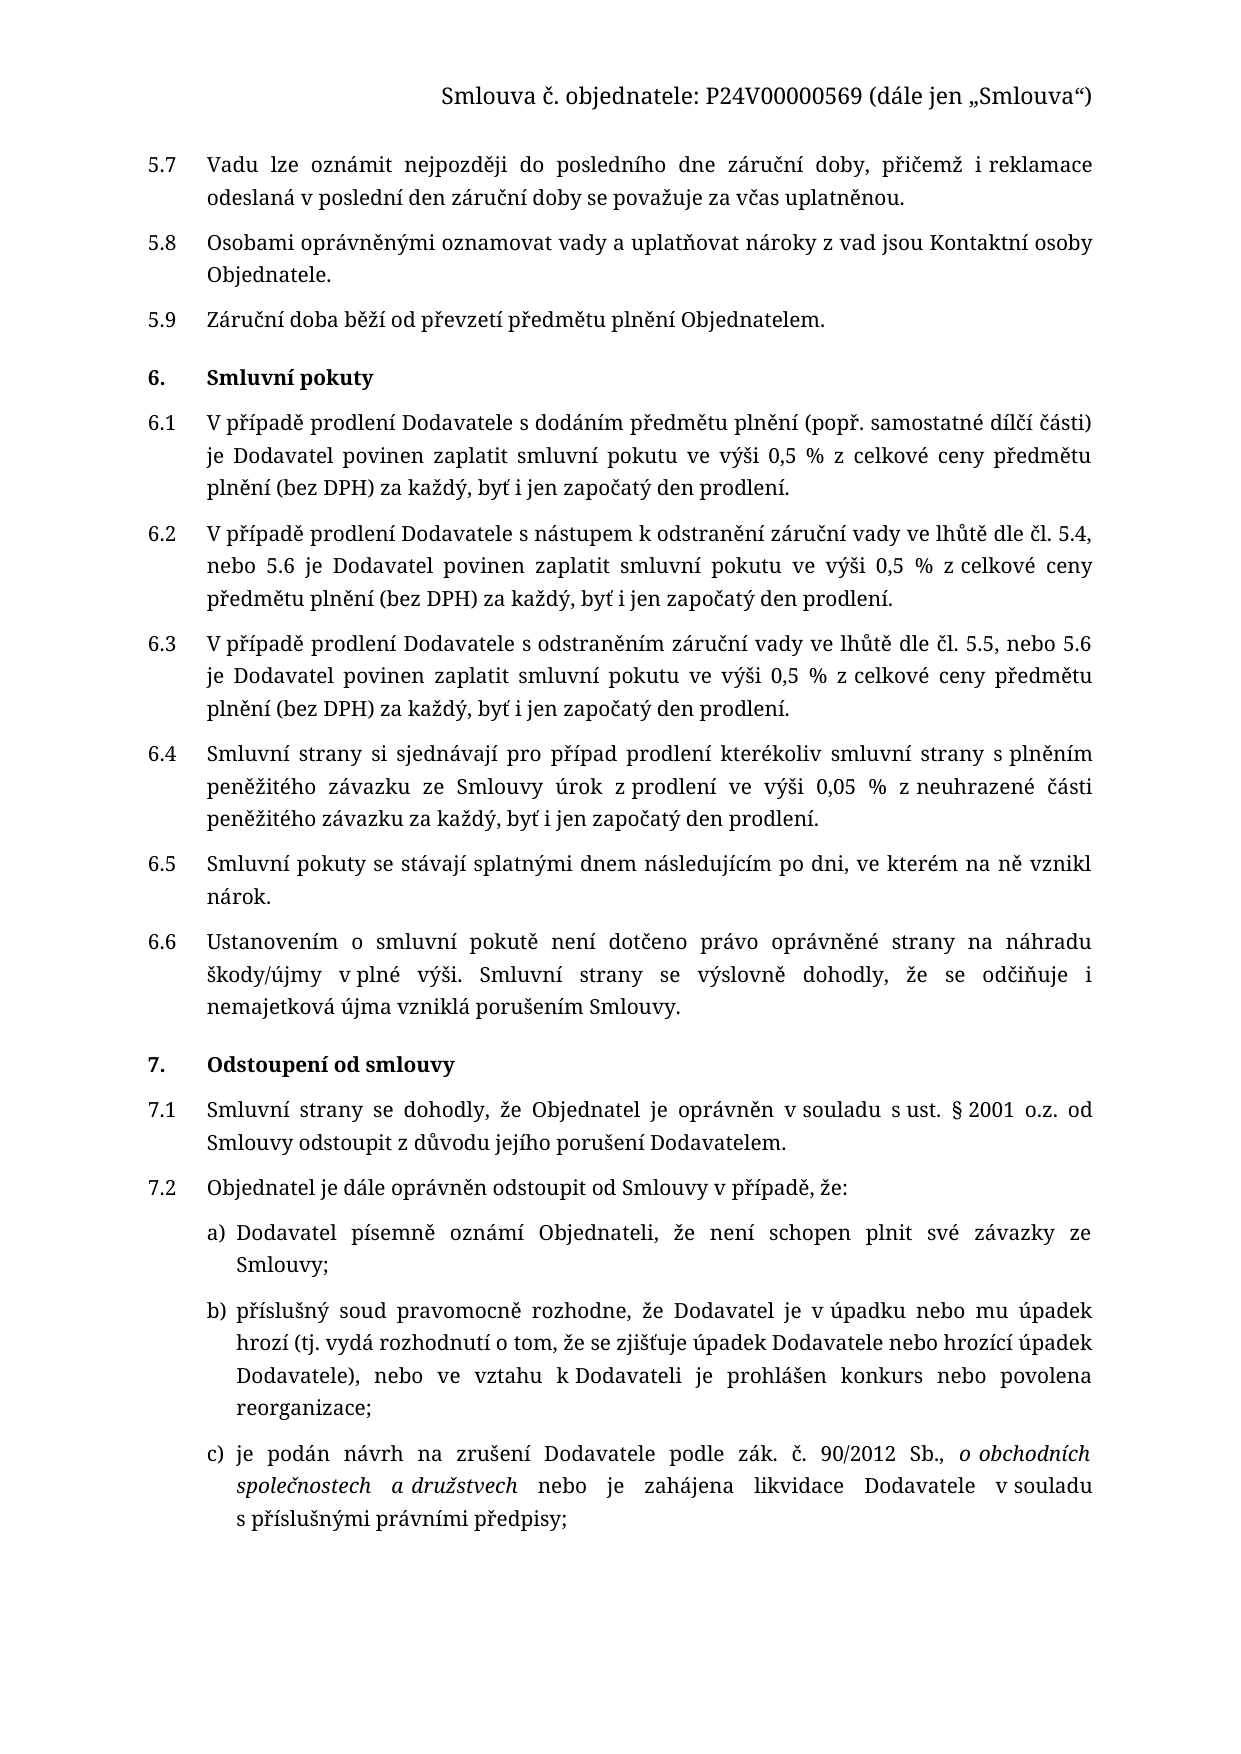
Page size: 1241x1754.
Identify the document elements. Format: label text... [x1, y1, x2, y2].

list Dodavatel písemně oznámí Objednateli, že není schopen plnit své závazky ze Smlouvy; [207, 1218, 1093, 1279]
list Záruční doba běží od převzetí předmětu plnění Objednatelem. [148, 306, 1093, 334]
list Odstoupení od smlouvy [148, 1050, 1093, 1078]
list V případě prodlení Dodavatele s odstraněním záruční vady ve lhůtě dle čl. 5.5, nebo 5.6 je Dodavatel povinen zaplatit smluvní pokutu ve výši 0,5 % z celkové ceny předmětu plnění (bez DPH) za každý, byť i jen započatý den prodlení. [148, 629, 1093, 723]
list Ustanovením o smluvní pokutě není dotčeno právo oprávněné strany na náhradu škody/újmy v plné výši. Smluvní strany se výslovně dohodly, že se odčiňuje i nemajetková újma vzniklá porušením Smlouvy. [148, 927, 1093, 1021]
list Objednatel je dále oprávněn odstoupit od Smlouvy v případě, že: [148, 1173, 1093, 1201]
list V případě prodlení Dodavatele s nástupem k odstranění záruční vady ve lhůtě dle čl. 5.4, nebo 5.6 je Dodavatel povinen zaplatit smluvní pokutu ve výši 0,5 % z celkové ceny předmětu plnění (bez DPH) za každý, byť i jen započatý den prodlení. [148, 519, 1093, 612]
list Smluvní pokuty se stávají splatnými dnem následujícím po dni, ve kterém na ně vznikl nárok. [148, 849, 1093, 911]
list V případě prodlení Dodavatele s dodáním předmětu plnění (popř. samostatné dílčí části) je Dodavatel povinen zaplatit smluvní pokutu ve výši 0,5 % z celkové ceny předmětu plnění (bez DPH) za každý, byť i jen započatý den prodlení. [148, 408, 1093, 502]
list Vadu lze oznámit nejpozději do posledního dne záruční doby, přičemž i reklamace odeslaná v poslední den záruční doby se považuje za včas uplatněnou. [148, 150, 1093, 211]
list Smluvní pokuty [148, 363, 1093, 392]
list příslušný soud pravomocně rozhodne, že Dodavatel je v úpadku nebo mu úpadek hrozí (tj. vydá rozhodnutí o tom, že se zjišťuje úpadek Dodavatele nebo hrozící úpadek Dodavatele), nebo ve vztahu k Dodavateli je prohlášen konkurs nebo povolena reorganizace; [207, 1296, 1093, 1422]
list Smluvní strany si sjednávají pro případ prodlení kterékoliv smluvní strany s plněním peněžitého závazku ze Smlouvy úrok z prodlení ve výši 0,05 % z neuhrazené části peněžitého závazku za každý, byť i jen započatý den prodlení. [148, 739, 1093, 833]
list je podán návrh na zrušení Dodavatele podle zák. č. 90/2012 Sb., o obchodních společnostech a družstvech nebo je zahájena likvidace Dodavatele v souladu s příslušnými právními předpisy; [207, 1439, 1093, 1532]
list Osobami oprávněnými oznamovat vady a uplatňovat nároky z vad jsou Kontaktní osoby Objednatele. [148, 228, 1093, 289]
list Smluvní strany se dohodly, že Objednatel je oprávněn v souladu s ust. § 2001 o.z. od Smlouvy odstoupit z důvodu jejího porušení Dodavatelem. [148, 1095, 1093, 1156]
